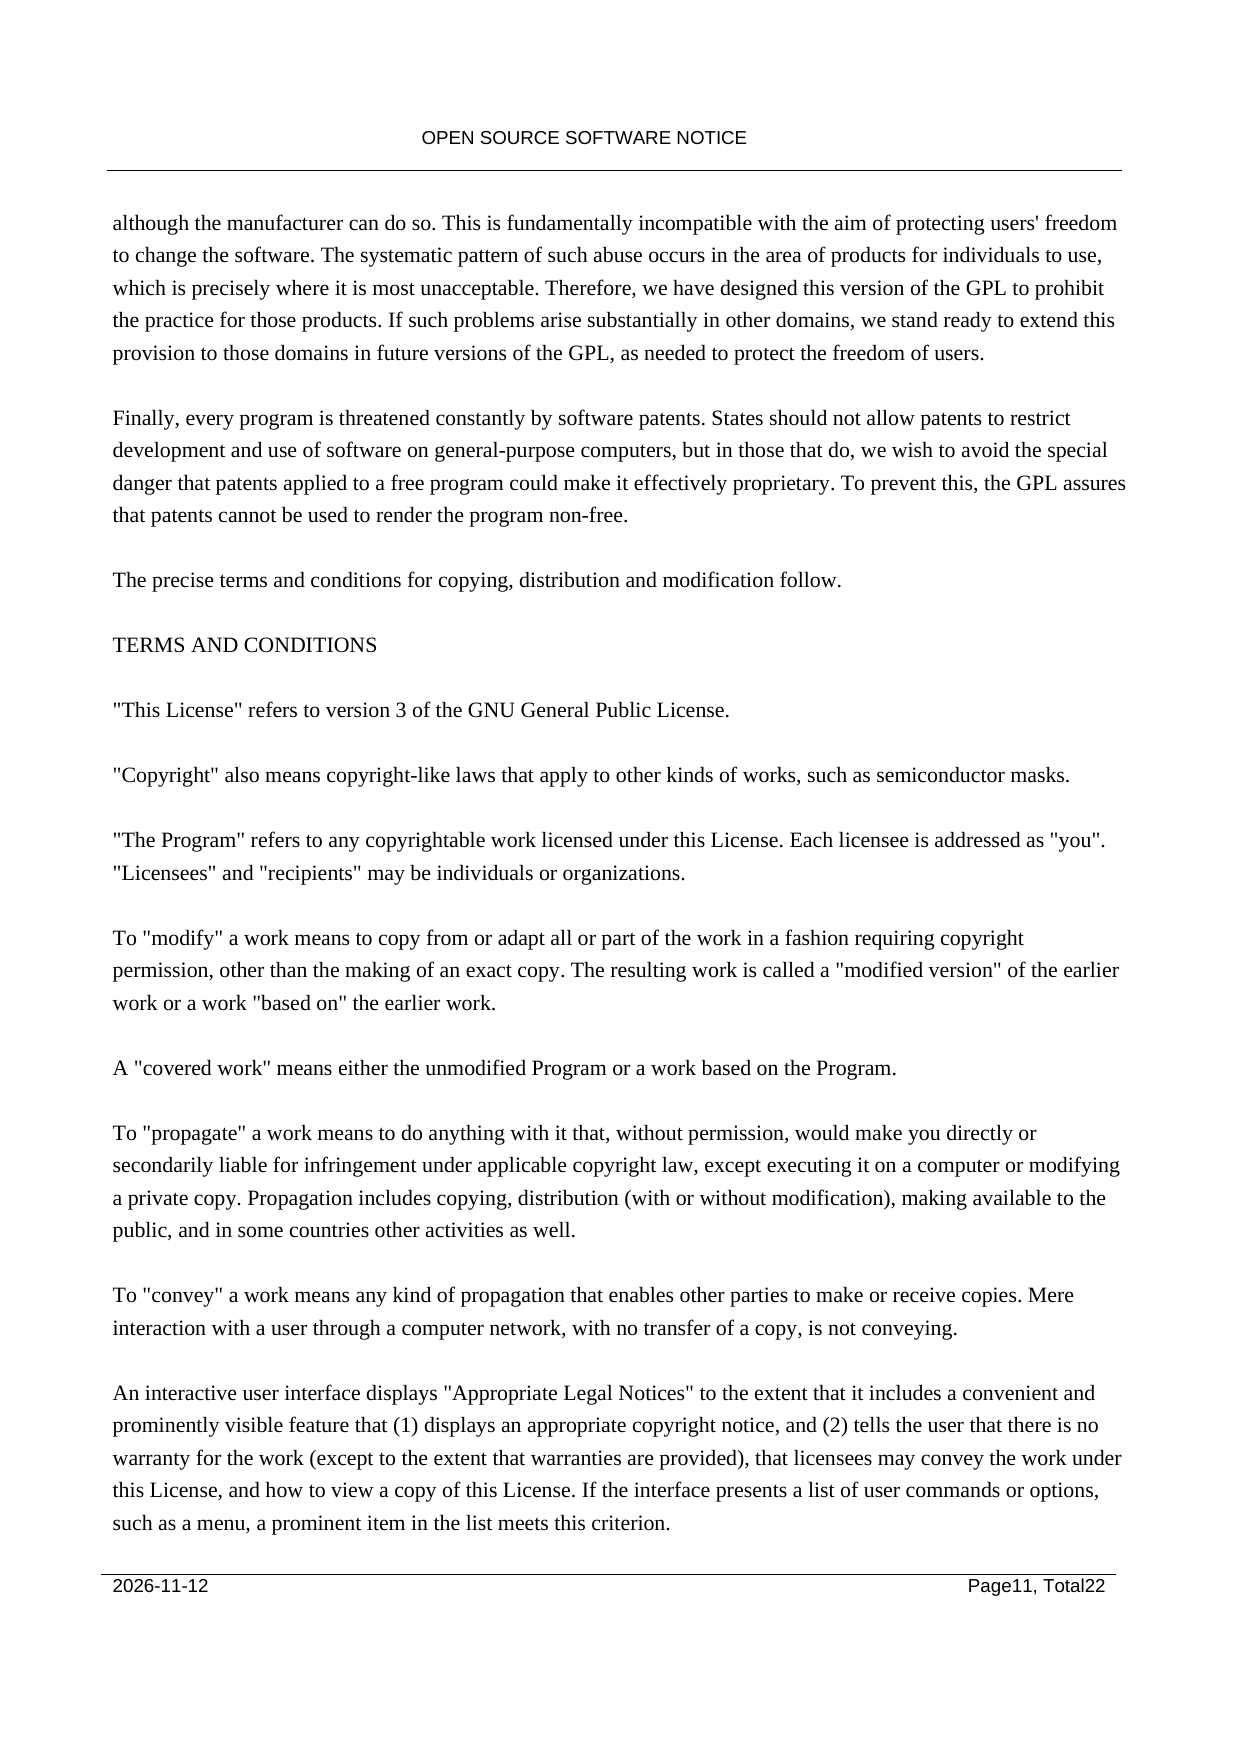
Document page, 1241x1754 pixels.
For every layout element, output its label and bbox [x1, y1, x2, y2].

text [112, 206, 1128, 1539]
